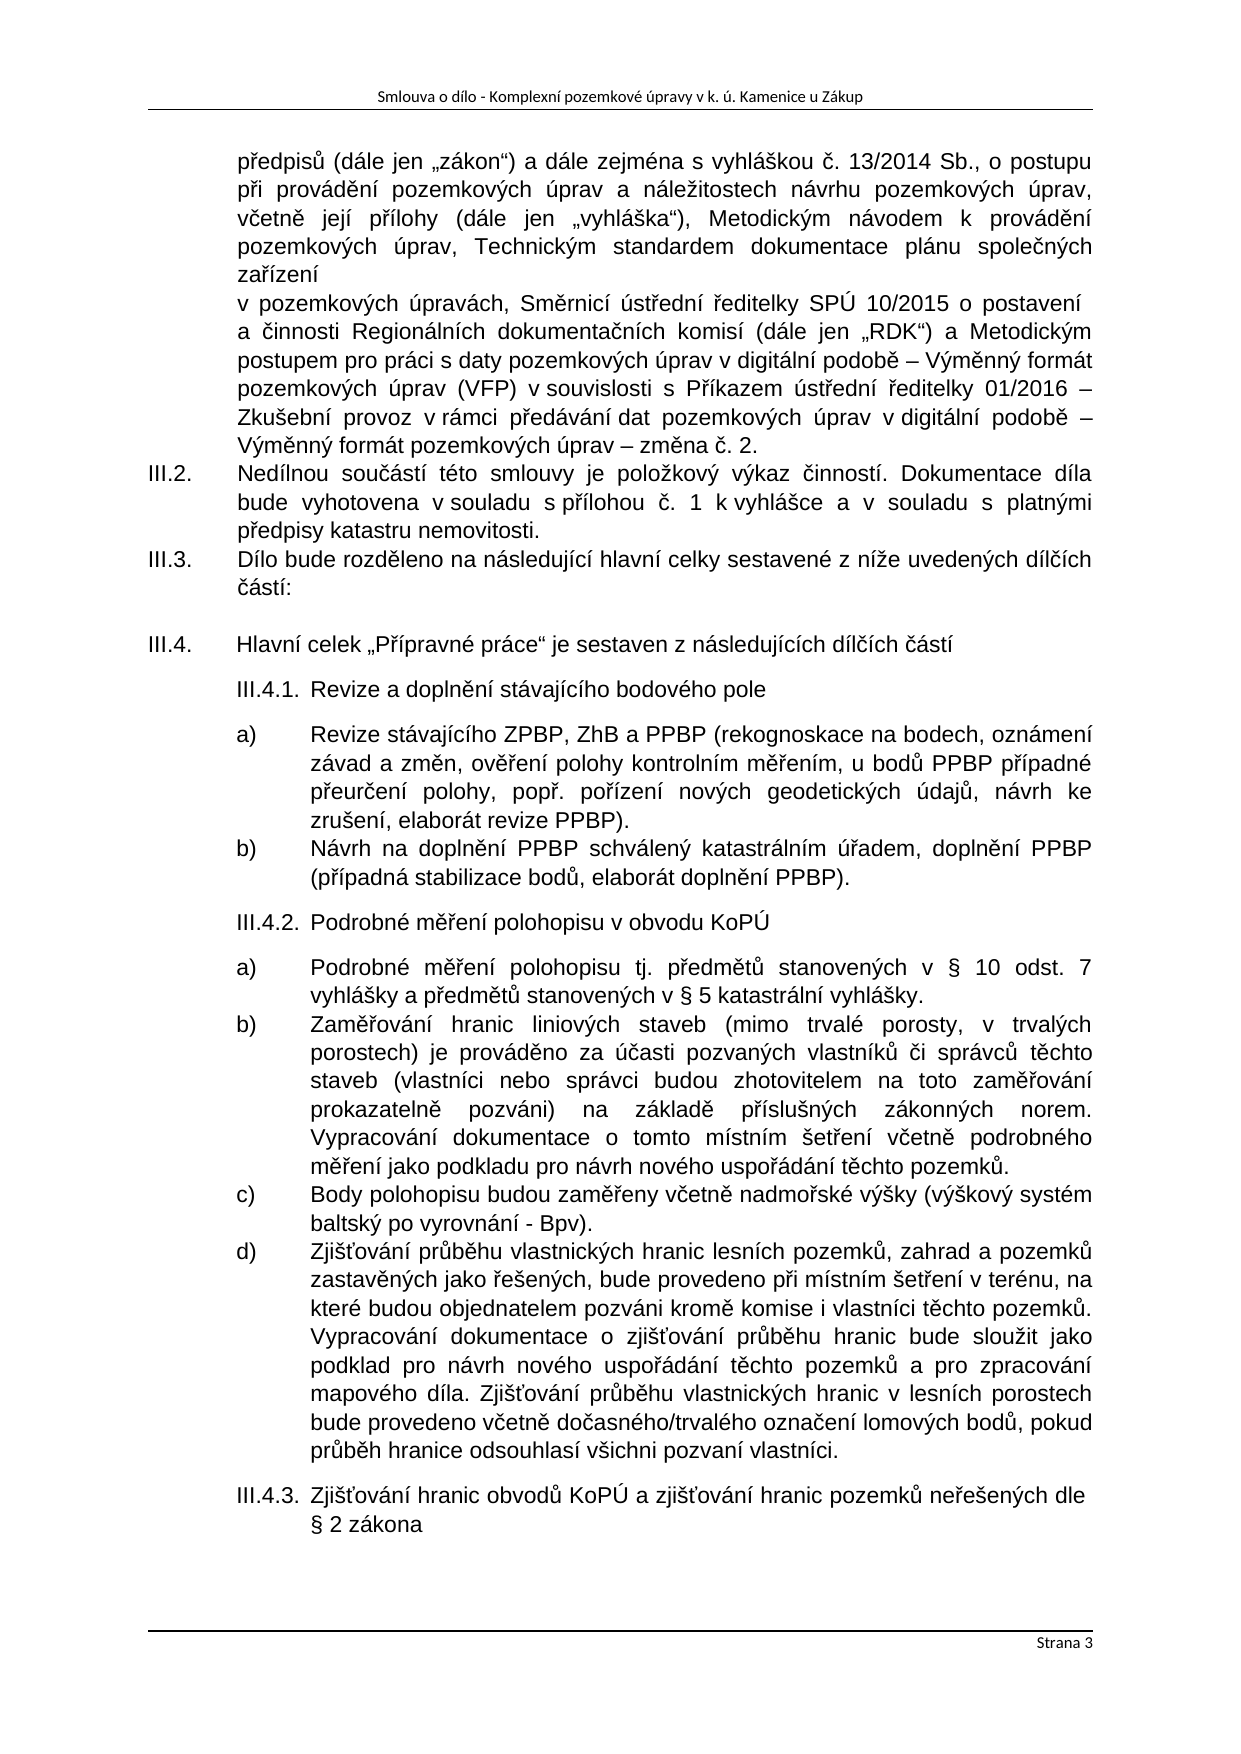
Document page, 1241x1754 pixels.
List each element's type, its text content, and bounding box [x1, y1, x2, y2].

text Zjišťování průběhu vlastnických hranic lesních pozemků, zahrad a pozemků zastavěných jako řešených, bude provedeno při místním šetření v terénu, na které budou objednatelem pozváni kromě komise i vlastníci těchto pozemků. Vypracování dokumentace o zjišťování průběhu hranic bude sloužit jako podklad pro návrh nového uspořádání těchto pozemků a pro zpracování mapového díla. Zjišťování průběhu vlastnických hranic v lesních porostech bude provedeno včetně dočasného/trvalého označení lomových bodů, pokud průběh hranice odsouhlasí všichni pozvaní vlastníci. [236, 1238, 1093, 1463]
text Revize a doplnění stávajícího bodového pole [236, 676, 1093, 702]
text Body polohopisu budou zaměřeny včetně nadmořské výšky (výškový systém baltský po vyrovnání - Bpv). [236, 1181, 1093, 1236]
list Hlavní celek „Přípravné práce“ je sestaven z následujících dílčích částí [148, 631, 1093, 657]
text Podrobné měření polohopisu tj. předmětů stanovených v § 10 odst. 7 vyhlášky a předmětů stanovených v § 5 katastrální vyhlášky. [236, 954, 1093, 1008]
text Zjišťování hranic obvodů KoPÚ a zjišťování hranic pozemků neřešených dle § 2 zákona [236, 1482, 1093, 1537]
text Návrh na doplnění PPBP schválený katastrálním úřadem, doplnění PPBP (případná stabilizace bodů, elaborát doplnění PPBP). [236, 835, 1093, 890]
text Zaměřování hranic liniových staveb (mimo trvalé porosty, v trvalých porostech) je prováděno za účasti pozvaných vlastníků či správců těchto staveb (vlastníci nebo správci budou zhotovitelem na toto zaměřování prokazatelně pozváni) na základě příslušných zákonných norem. Vypracování dokumentace o tomto místním šetření včetně podrobného měření jako podkladu pro návrh nového uspořádání těchto pozemků. [236, 1011, 1093, 1179]
text Revize stávajícího ZPBP, ZhB a PPBP (rekognoskace na bodech, oznámení závad a změn, ověření polohy kontrolním měřením, u bodů PPBP případné přeurčení polohy, popř. pořízení nových geodetických údajů, návrh ke zrušení, elaborát revize PPBP). [236, 721, 1093, 833]
list Dílo bude rozděleno na následující hlavní celky sestavené z níže uvedených dílčích částí: [148, 546, 1093, 601]
list Nedílnou součástí této smlouvy je položkový výkaz činností. Dokumentace díla bude vyhotovena v souladu s přílohou č. 1 k vyhlášce a v souladu s platnými předpisy katastru nemovitosti. [148, 460, 1093, 544]
text Podrobné měření polohopisu v obvodu KoPÚ [236, 908, 1093, 935]
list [148, 148, 1093, 458]
